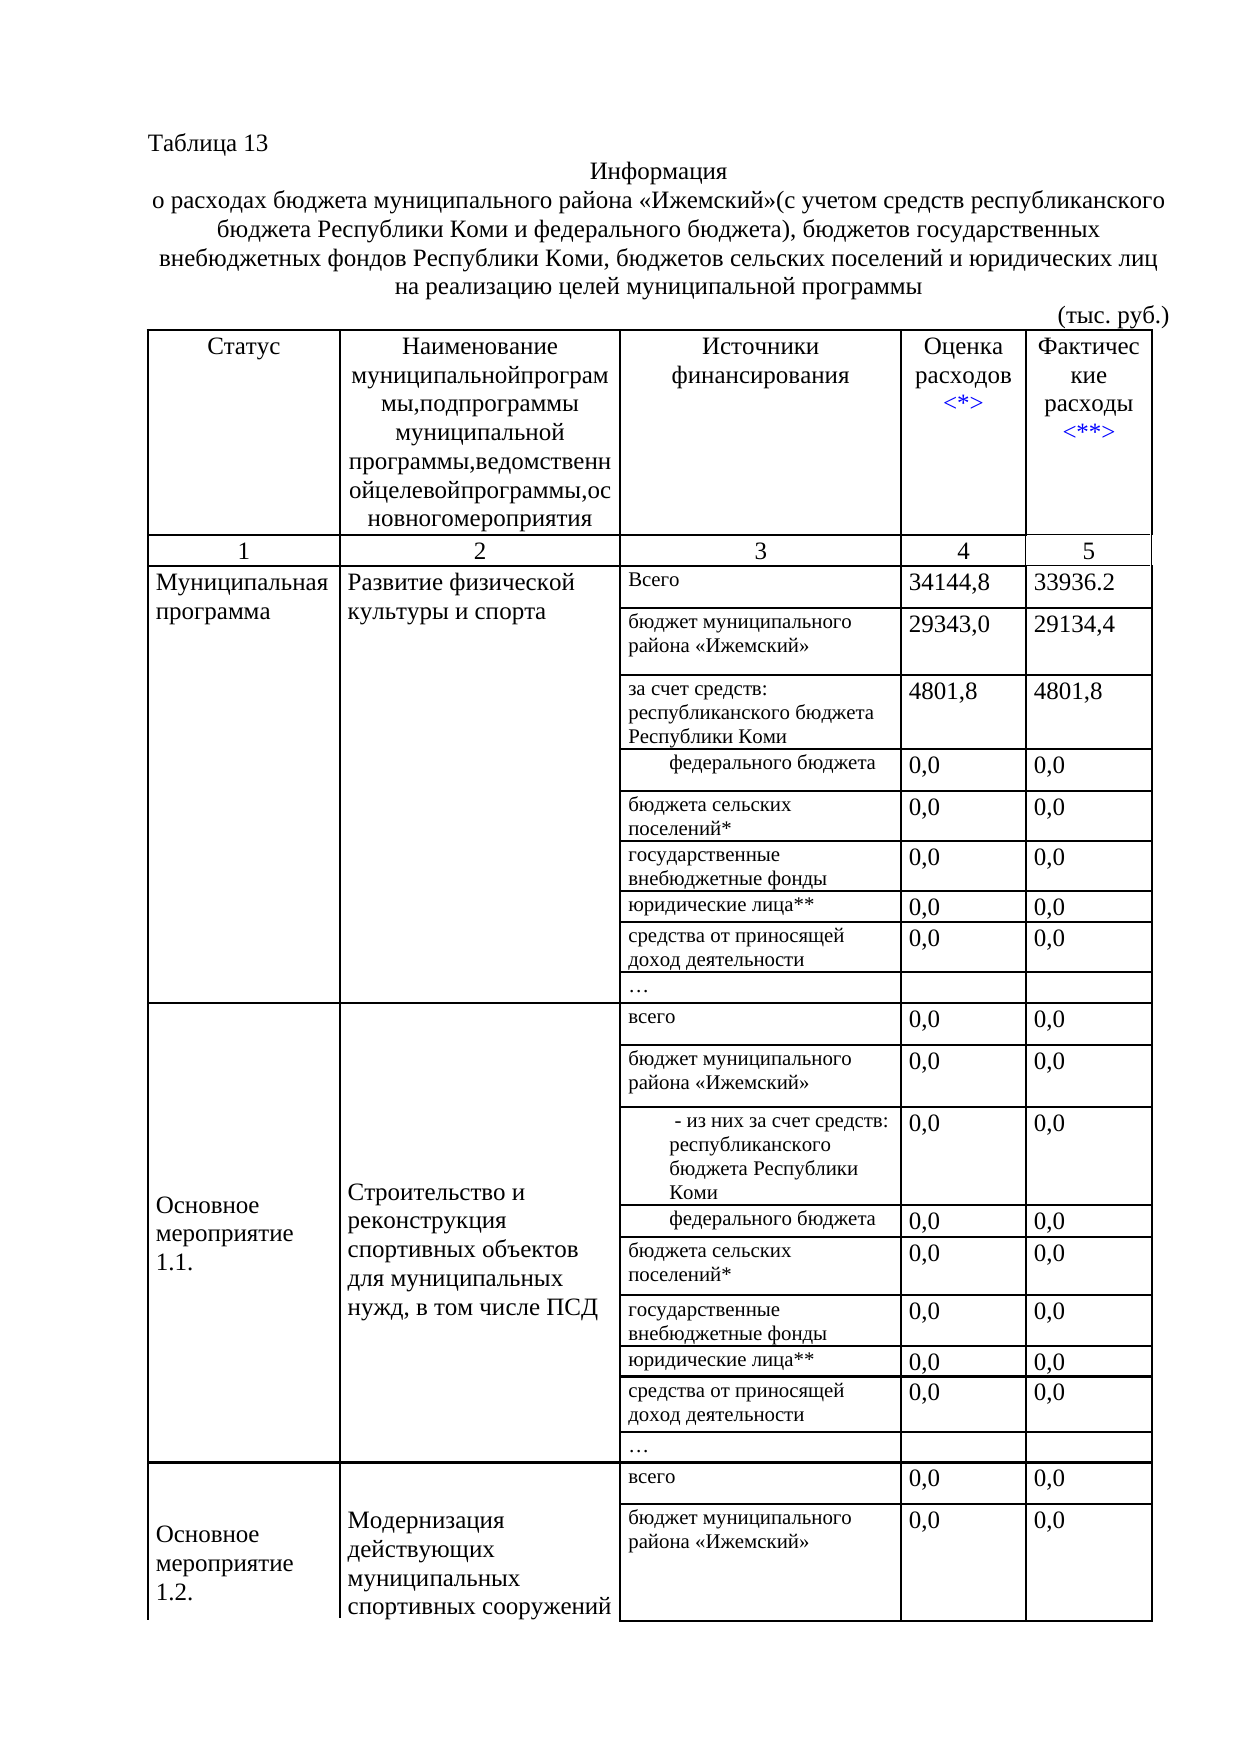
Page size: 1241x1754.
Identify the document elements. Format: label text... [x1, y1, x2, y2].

table_header Источники финансирования [621, 331, 900, 534]
table_cell 5 [1026, 534, 1151, 565]
table_cell 0,0 [1027, 1046, 1151, 1106]
table_cell 0,0 [902, 923, 1025, 971]
table_cell Модернизация действующих муниципальных спортивных сооружений [340, 1503, 619, 1620]
table_cell 4801,8 [902, 676, 1025, 748]
table_cell Развитие физической культуры и спорта [341, 567, 619, 1002]
table_cell 0,0 [1027, 1464, 1151, 1503]
table_cell всего [621, 1464, 900, 1503]
table_cell 2 [341, 536, 619, 565]
table_cell юридические лица** [621, 892, 900, 921]
table_cell средства от приносящей доход деятельности [621, 1378, 900, 1431]
table_cell 0,0 [902, 1464, 1025, 1503]
table_cell [902, 973, 1025, 1002]
table_cell 0,0 [902, 1004, 1025, 1044]
table_cell 0,0 [1027, 1004, 1151, 1044]
table_cell 4 [902, 536, 1025, 565]
text (тыс. руб.) [177, 300, 1169, 329]
table_cell 0,0 [1027, 792, 1151, 840]
table_cell бюджет муниципального района «Ижемский» [621, 1046, 900, 1106]
table_cell [902, 1433, 1025, 1461]
table_cell [149, 1464, 339, 1503]
table_cell 0,0 [902, 1378, 1025, 1431]
table_cell Муниципальная программа [149, 567, 339, 1002]
table_cell 1 [149, 536, 339, 565]
text о расходах бюджета муниципального района «Ижемский»(с учетом средств республиканского бюджета Республики Коми и федерального бюджета), бюджетов государственных внебюджетных фондов Республики Коми, бюджетов сельских поселений и юридических лиц на реализацию целей муниципальной программы [148, 185, 1169, 300]
table_cell за счет средств: республиканского бюджета Республики Коми [621, 676, 900, 748]
table_cell Основное мероприятие 1.2. [149, 1503, 339, 1620]
table_cell - из них за счет средств: республиканского бюджета Республики Коми [621, 1108, 900, 1204]
table_cell Строительство и реконструкция спортивных объектов для муниципальных нужд, в том числе ПСД [341, 1004, 619, 1461]
table_cell 0,0 [902, 750, 1025, 790]
table_cell федерального бюджета [621, 750, 900, 790]
table_cell 0,0 [902, 792, 1025, 840]
table_cell 34144,8 [902, 567, 1025, 607]
table_cell 3 [621, 536, 900, 565]
table_header Наименование муниципальнойпрограммы,подпрограммы муниципальной программы,ведомственнойцелевойпрограммы,основногомероприятия [341, 331, 619, 534]
table_cell 0,0 [1027, 1347, 1151, 1375]
table_cell государственные внебюджетные фонды [621, 1296, 900, 1344]
table_cell 0,0 [902, 1505, 1025, 1620]
table_cell [1027, 1433, 1151, 1461]
table_cell 0,0 [902, 1108, 1025, 1204]
table_cell 0,0 [1027, 1505, 1151, 1620]
text Таблица 13 [148, 128, 1152, 156]
table_cell Всего [621, 567, 900, 607]
table_cell 0,0 [902, 1347, 1025, 1375]
table_cell 0,0 [1027, 842, 1151, 890]
table_cell всего [621, 1004, 900, 1044]
table_cell 29134,4 [1027, 609, 1151, 674]
table_header Оценка расходов <*> [902, 331, 1025, 534]
table_cell Основное мероприятие 1.1. [149, 1004, 339, 1461]
table_cell 0,0 [902, 1238, 1025, 1294]
table_cell … [621, 973, 900, 1002]
table_cell 0,0 [902, 1296, 1025, 1344]
table_cell 0,0 [1027, 923, 1151, 971]
table_cell 4801,8 [1027, 676, 1151, 748]
table_cell 0,0 [1027, 1296, 1151, 1344]
table_cell государственные внебюджетные фонды [621, 842, 900, 890]
table_cell [1027, 973, 1151, 1002]
table_cell 29343,0 [902, 609, 1025, 674]
table_cell федерального бюджета [621, 1206, 900, 1236]
table_cell 0,0 [1027, 1378, 1151, 1431]
table_cell бюджет муниципального района «Ижемский» [621, 1505, 900, 1620]
table_cell средства от приносящей доход деятельности [621, 923, 900, 971]
table_cell 0,0 [902, 892, 1025, 921]
table_cell … [621, 1433, 900, 1461]
table_cell 0,0 [1027, 1108, 1151, 1204]
table_cell бюджета сельских поселений* [621, 1238, 900, 1294]
table_cell бюджета сельских поселений* [621, 792, 900, 840]
table_cell 0,0 [902, 1046, 1025, 1106]
table_cell 0,0 [1027, 892, 1151, 921]
table_header Статус [149, 331, 339, 534]
table_cell 0,0 [902, 842, 1025, 890]
table_cell бюджет муниципального района «Ижемский» [621, 609, 900, 674]
table_cell 0,0 [1027, 1238, 1151, 1294]
table_header Фактические расходы <**> [1027, 331, 1151, 534]
text Информация [148, 156, 1169, 185]
table_cell 0,0 [902, 1206, 1025, 1236]
table_cell 0,0 [1027, 1206, 1151, 1236]
table_cell [341, 1464, 619, 1503]
table_cell 0,0 [1027, 750, 1151, 790]
table_cell 33936.2 [1027, 565, 1151, 607]
table_cell юридические лица** [621, 1347, 900, 1375]
